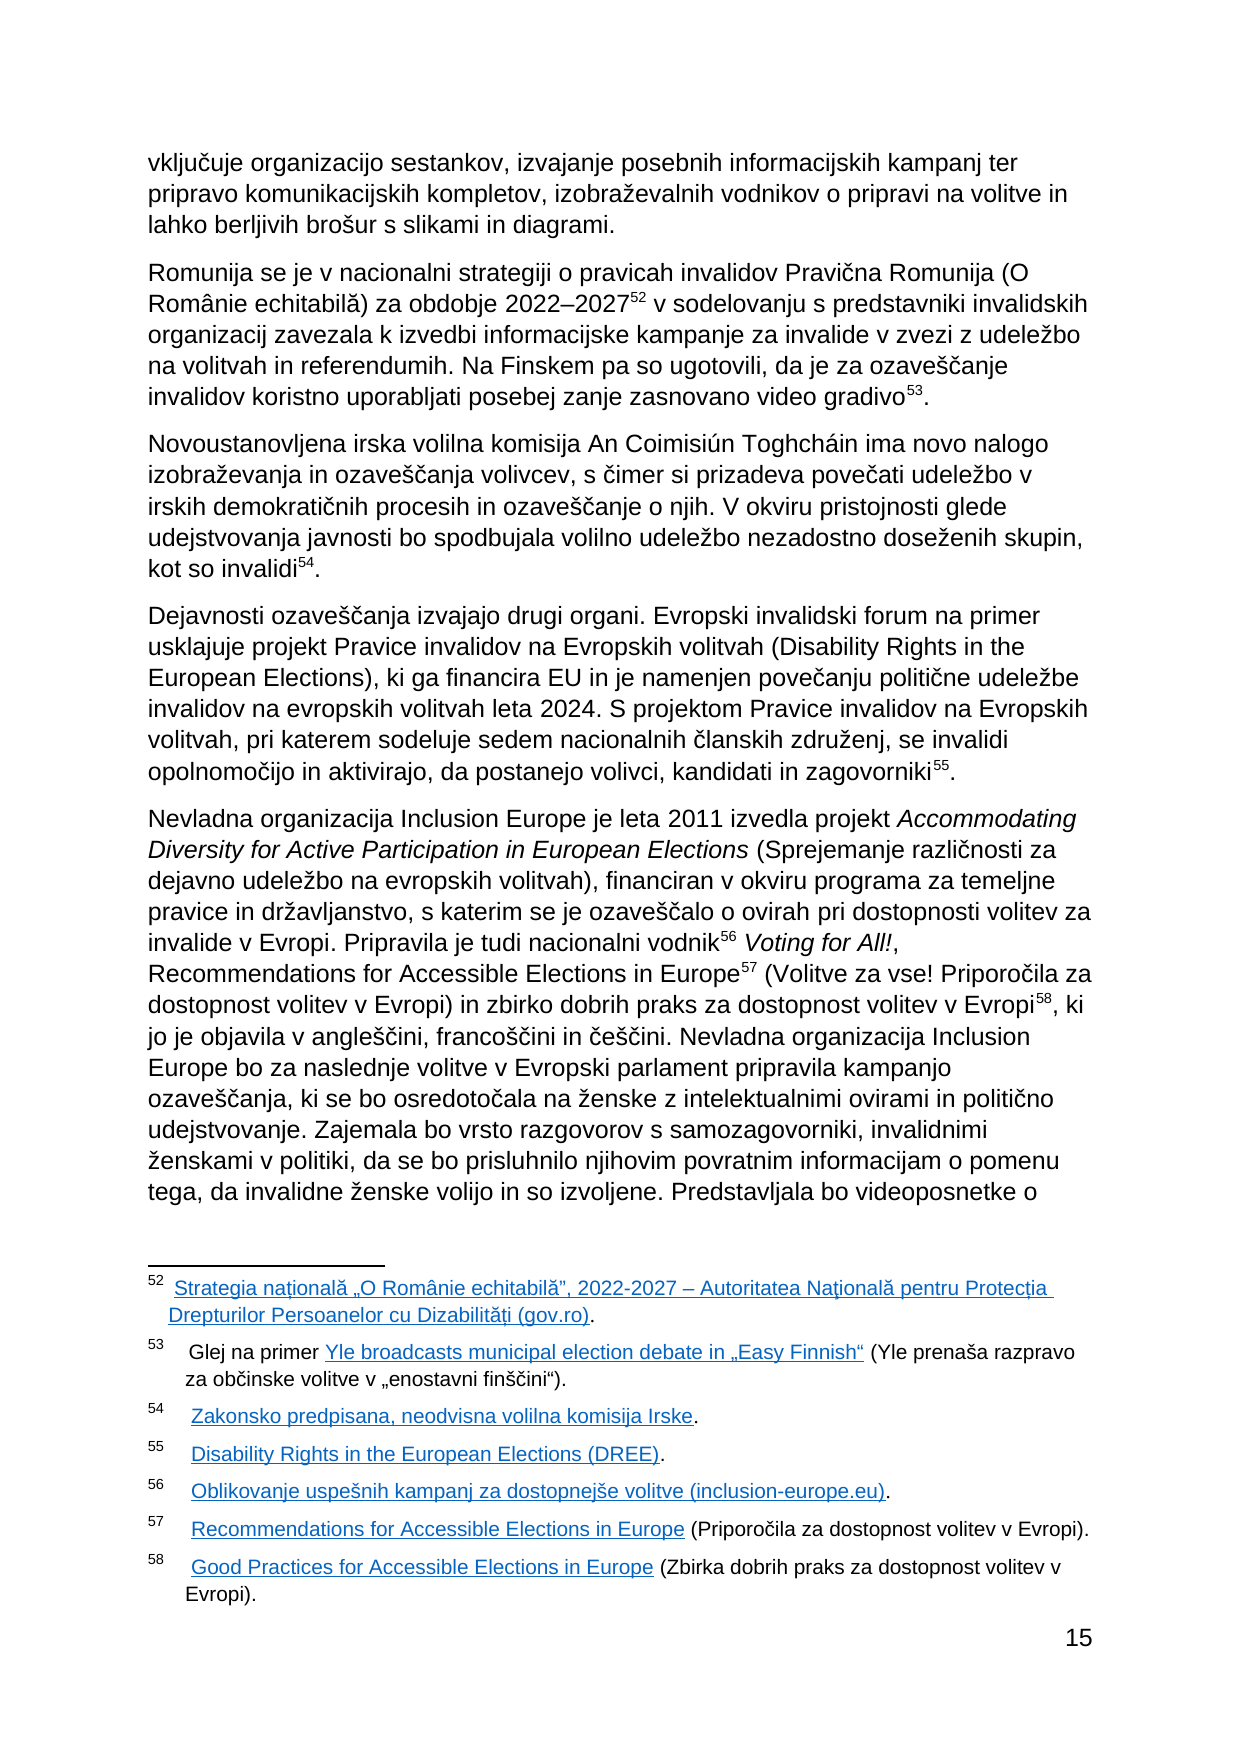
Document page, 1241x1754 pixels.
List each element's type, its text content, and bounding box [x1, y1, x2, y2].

text Romunija se je v nacionalni strategiji o pravicah invalidov Pravična Romunija (O Românie echitabilă) za obdobje 2022–2027 v sodelovanju s predstavniki invalidskih organizacij zavezala k izvedbi informacijske kampanje za invalide v zvezi z udeležbo na volitvah in referendumih. Na Finskem pa so ugotovili, da je za ozaveščanje invalidov koristno uporabljati posebej zanje zasnovano video gradivo. [148, 257, 1092, 410]
text Nevladna organizacija Inclusion Europe je leta 2011 izvedla projekt Accommodating Diversity for Active Participation in European Elections (Sprejemanje različnosti za dejavno udeležbo na evropskih volitvah), financiran v okviru programa za temeljne pravice in državljanstvo, s katerim se je ozaveščalo o ovirah pri dostopnosti volitev za invalide v Evropi. Pripravila je tudi nacionalni vodnik Voting for All!, Recommendations for Accessible Elections in Europe (Volitve za vse! Priporočila za dostopnost volitev v Evropi) in zbirko dobrih praks za dostopnost volitev v Evropi, ki jo je objavila v angleščini, francoščini in češčini. Nevladna organizacija Inclusion Europe bo za naslednje volitve v Evropski parlament pripravila kampanjo ozaveščanja, ki se bo osredotočala na ženske z intelektualnimi ovirami in politično udejstvovanje. Zajemala bo vrsto razgovorov s samozagovorniki, invalidnimi ženskami v politiki, da se bo prisluhnilo njihovim povratnim informacijam o pomenu tega, da invalidne ženske volijo in so izvoljene. Predstavljala bo videoposnetke o volitvah in postavitvi pod skrbništvo ter z izvedbo komunikacijske kampanje ozaveščala o volitvah med invalidi. [148, 804, 1092, 1205]
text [148, 148, 1092, 238]
text Dejavnosti ozaveščanja izvajajo drugi organi. Evropski invalidski forum na primer usklajuje projekt Pravice invalidov na Evropskih volitvah (Disability Rights in the European Elections), ki ga financira EU in je namenjen povečanju politične udeležbe invalidov na evropskih volitvah leta 2024. S projektom Pravice invalidov na Evropskih volitvah, pri katerem sodeluje sedem nacionalnih članskih združenj, se invalidi opolnomočijo in aktivirajo, da postanejo volivci, kandidati in zagovorniki. [148, 601, 1092, 785]
text Novoustanovljena irska volilna komisija An Coimisiún Toghcháin ima novo nalogo izobraževanja in ozaveščanja volivcev, s čimer si prizadeva povečati udeležbo v irskih demokratičnih procesih in ozaveščanje o njih. V okviru pristojnosti glede udejstvovanja javnosti bo spodbujala volilno udeležbo nezadostno doseženih skupin, kot so invalidi. [148, 429, 1092, 582]
